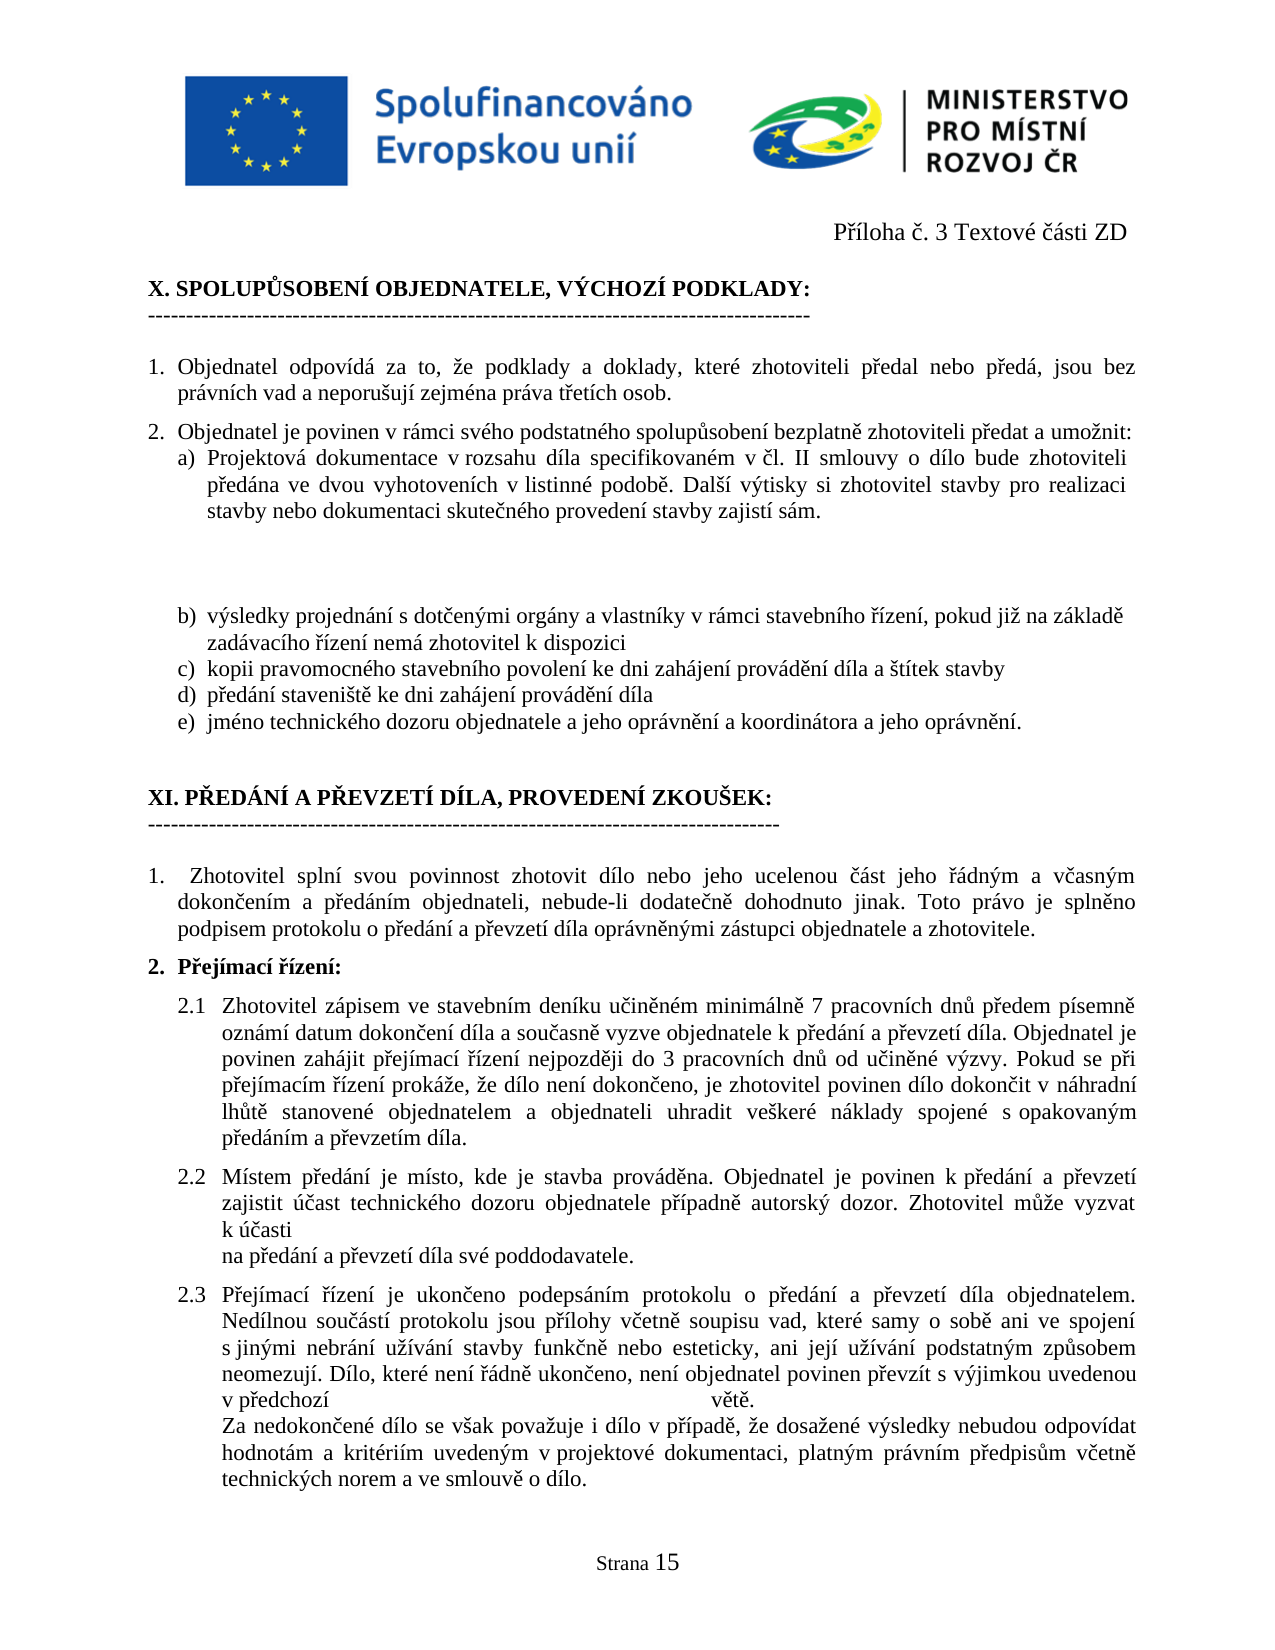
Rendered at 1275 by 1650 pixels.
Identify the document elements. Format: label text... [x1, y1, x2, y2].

text X. SPOLUPŮSOBENÍ OBJEDNATELE, VÝCHOZÍ PODKLADY: [148, 275, 1137, 301]
list Objednatel je povinen v rámci svého podstatného spolupůsobení bezplatně zhotoviteli předat a umožnit: [148, 418, 1137, 444]
list Objednatel odpovídá za to, že podklady a doklady, které zhotoviteli předal nebo předá, jsou bez právních vad a neporušují zejména práva třetích osob. [148, 353, 1137, 405]
list jméno technického dozoru objednatele a jeho oprávnění a koordinátora a jeho oprávnění. [177, 708, 1127, 734]
list Projektová dokumentace v rozsahu díla specifikovaném v čl. II smlouvy o dílo bude zhotoviteli předána ve dvou vyhotoveních v listinné podobě. Další výtisky si zhotovitel stavby pro realizaci stavby nebo dokumentaci skutečného provedení stavby zajistí sám. [177, 444, 1127, 523]
text 2.1 Zhotovitel zápisem ve stavebním deníku učiněném minimálně 7 pracovních dnů předem písemně oznámí datum dokončení díla a současně vyzve objednatele k předání a převzetí díla. Objednatel je povinen zahájit přejímací řízení nejpozději do 3 pracovních dnů od učiněné výzvy. Pokud se při přejímacím řízení prokáže, že dílo není dokončeno, je zhotovitel povinen dílo dokončit v náhradní lhůtě stanovené objednatelem a objednateli uhradit veškeré náklady spojené s opakovaným předáním a převzetím díla. [177, 992, 1137, 1150]
subtitle XI. PŘEDÁNÍ A PŘEVZETÍ DÍLA, PROVEDENÍ ZKOUŠEK: [148, 784, 1127, 811]
list Zhotovitel splní svou povinnost zhotovit dílo nebo jeho ucelenou část jeho řádným a včasným dokončením a předáním objednateli, nebude-li dodatečně dohodnuto jinak. Toto právo je splněno podpisem protokolu o předání a převzetí díla oprávněnými zástupci objednatele a zhotovitele. [148, 862, 1137, 941]
list výsledky projednání s dotčenými orgány a vlastníky v rámci stavebního řízení, pokud již na základě zadávacího řízení nemá zhotovitel k dispozici [177, 602, 1127, 655]
text --------------------------------------------------------------------------------------- [148, 301, 1137, 328]
text ----------------------------------------------------------------------------------- [148, 811, 1137, 837]
picture [182, 73, 1128, 189]
list předání staveniště ke dni zahájení provádění díla [177, 681, 1127, 708]
list kopii pravomocného stavebního povolení ke dni zahájení provádění díla a štítek stavby [177, 655, 1127, 681]
text 2.2 Místem předání je místo, kde je stavba prováděna. Objednatel je povinen k předání a převzetí zajistit účast technického dozoru objednatele případně autorský dozor. Zhotovitel může vyzvat k účasti na předání a převzetí díla své poddodavatele. [177, 1163, 1137, 1268]
list Přejímací řízení: [148, 953, 1137, 980]
text 2.3 Přejímací řízení je ukončeno podepsáním protokolu o předání a převzetí díla objednatelem. Nedílnou součástí protokolu jsou přílohy včetně soupisu vad, které samy o sobě ani ve spojení s jinými nebrání užívání stavby funkčně nebo esteticky, ani její užívání podstatným způsobem neomezují. Dílo, které není řádně ukončeno, není objednatel povinen převzít s výjimkou uvedenou v předchozí větě. Za nedokončené dílo se však považuje i dílo v případě, že dosažené výsledky nebudou odpovídat hodnotám a kritériím uvedeným v projektové dokumentaci, platným právním předpisům včetně technických norem a ve smlouvě o dílo. [177, 1281, 1137, 1492]
